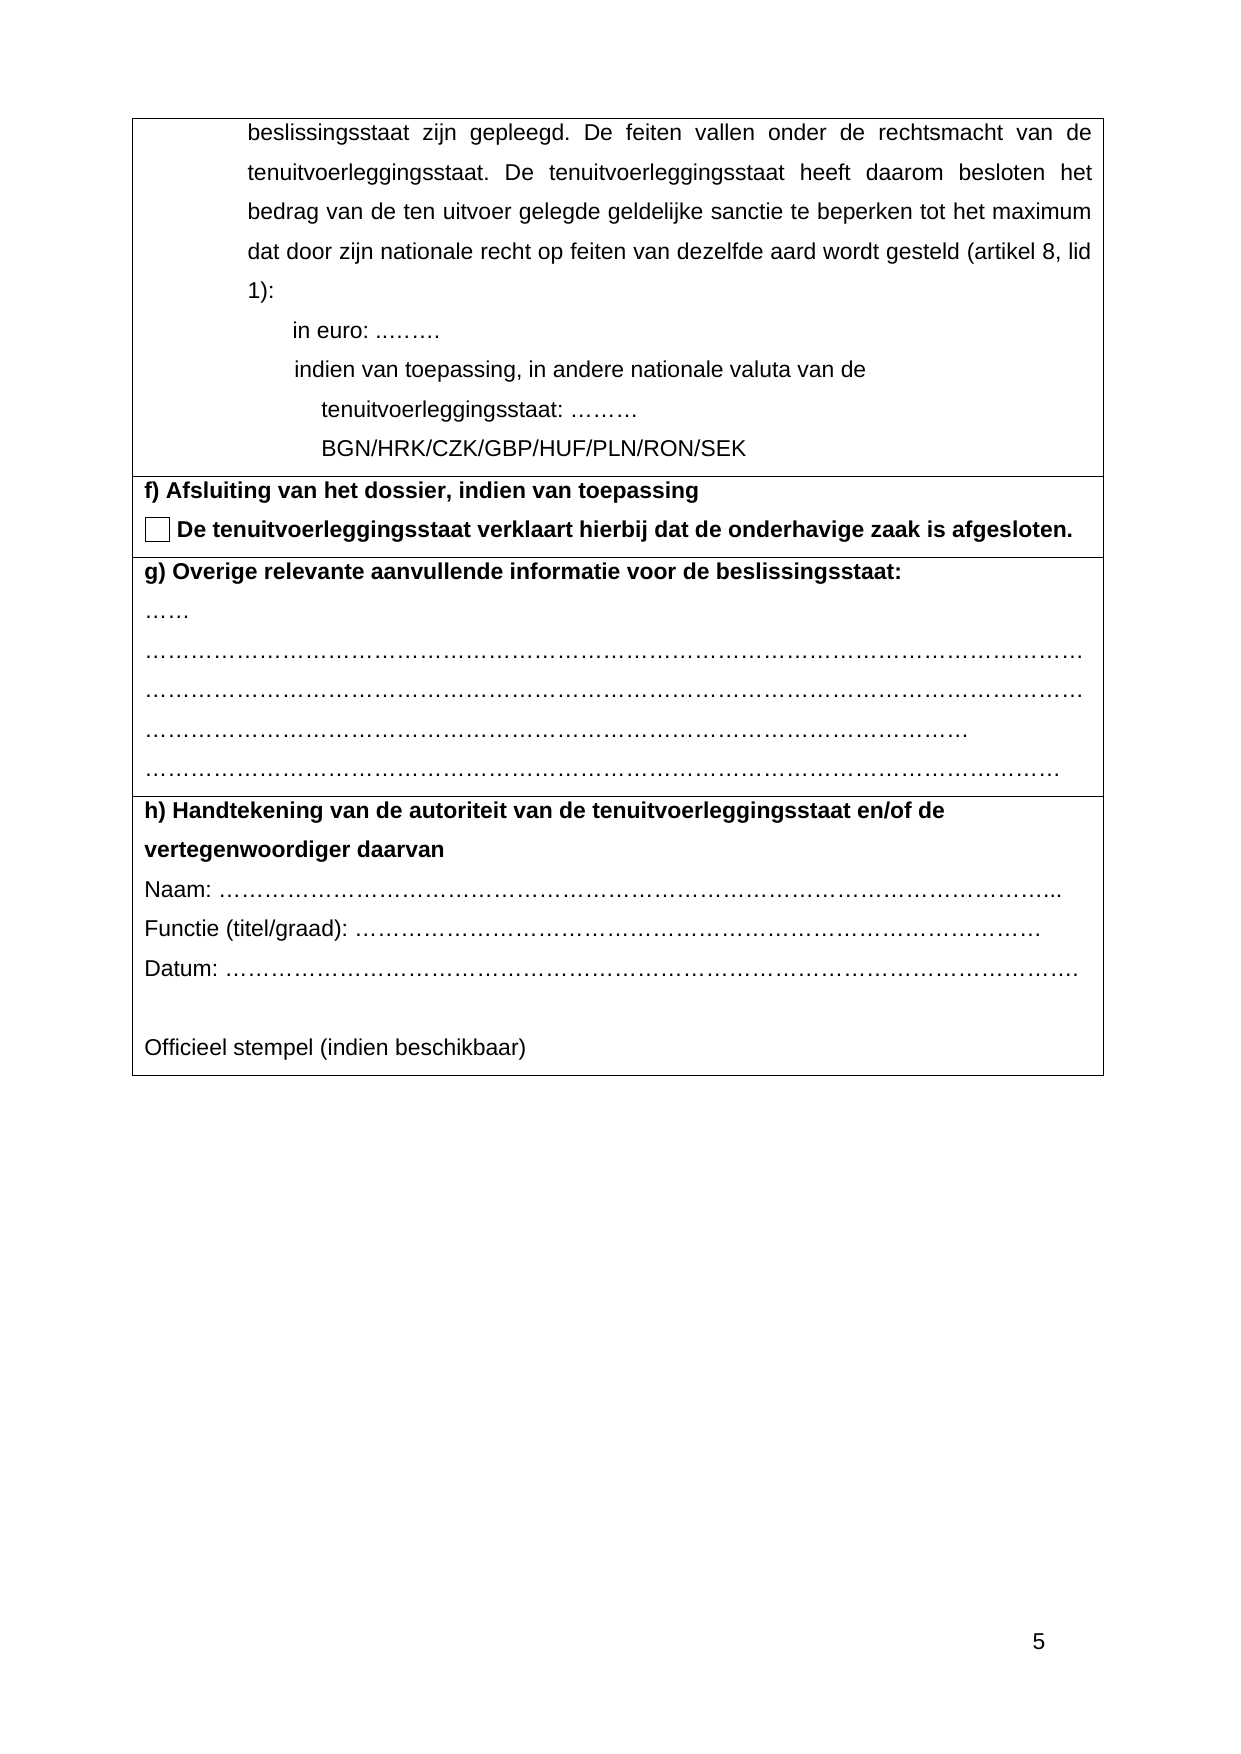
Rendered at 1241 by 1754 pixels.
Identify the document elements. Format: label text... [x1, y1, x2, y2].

table_cell h) Handtekening van de autoriteit van de tenuitvoerleggingsstaat en/of de vertegenwoordiger daarvan Naam: ………………………………………………………………………………………………... Functie (titel/graad): ……………………………………………………………………………… Datum: …………………………………………………………………………………………………. Officieel stempel (indien beschikbaar) [133, 797, 1103, 1074]
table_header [133, 119, 1103, 476]
table_cell f) Afsluiting van het dossier, indien van toepassing De tenuitvoerleggingsstaat verklaart hierbij dat de onderhavige zaak is afgesloten. [133, 477, 1103, 557]
table_cell g) Overige relevante aanvullende informatie voor de beslissingsstaat: ……………………………………………………………………………………………………………………………………………………………………………………………………………………………………………………………………………………………………………………………… ………………………………………………………………………………………………………… [133, 558, 1103, 796]
